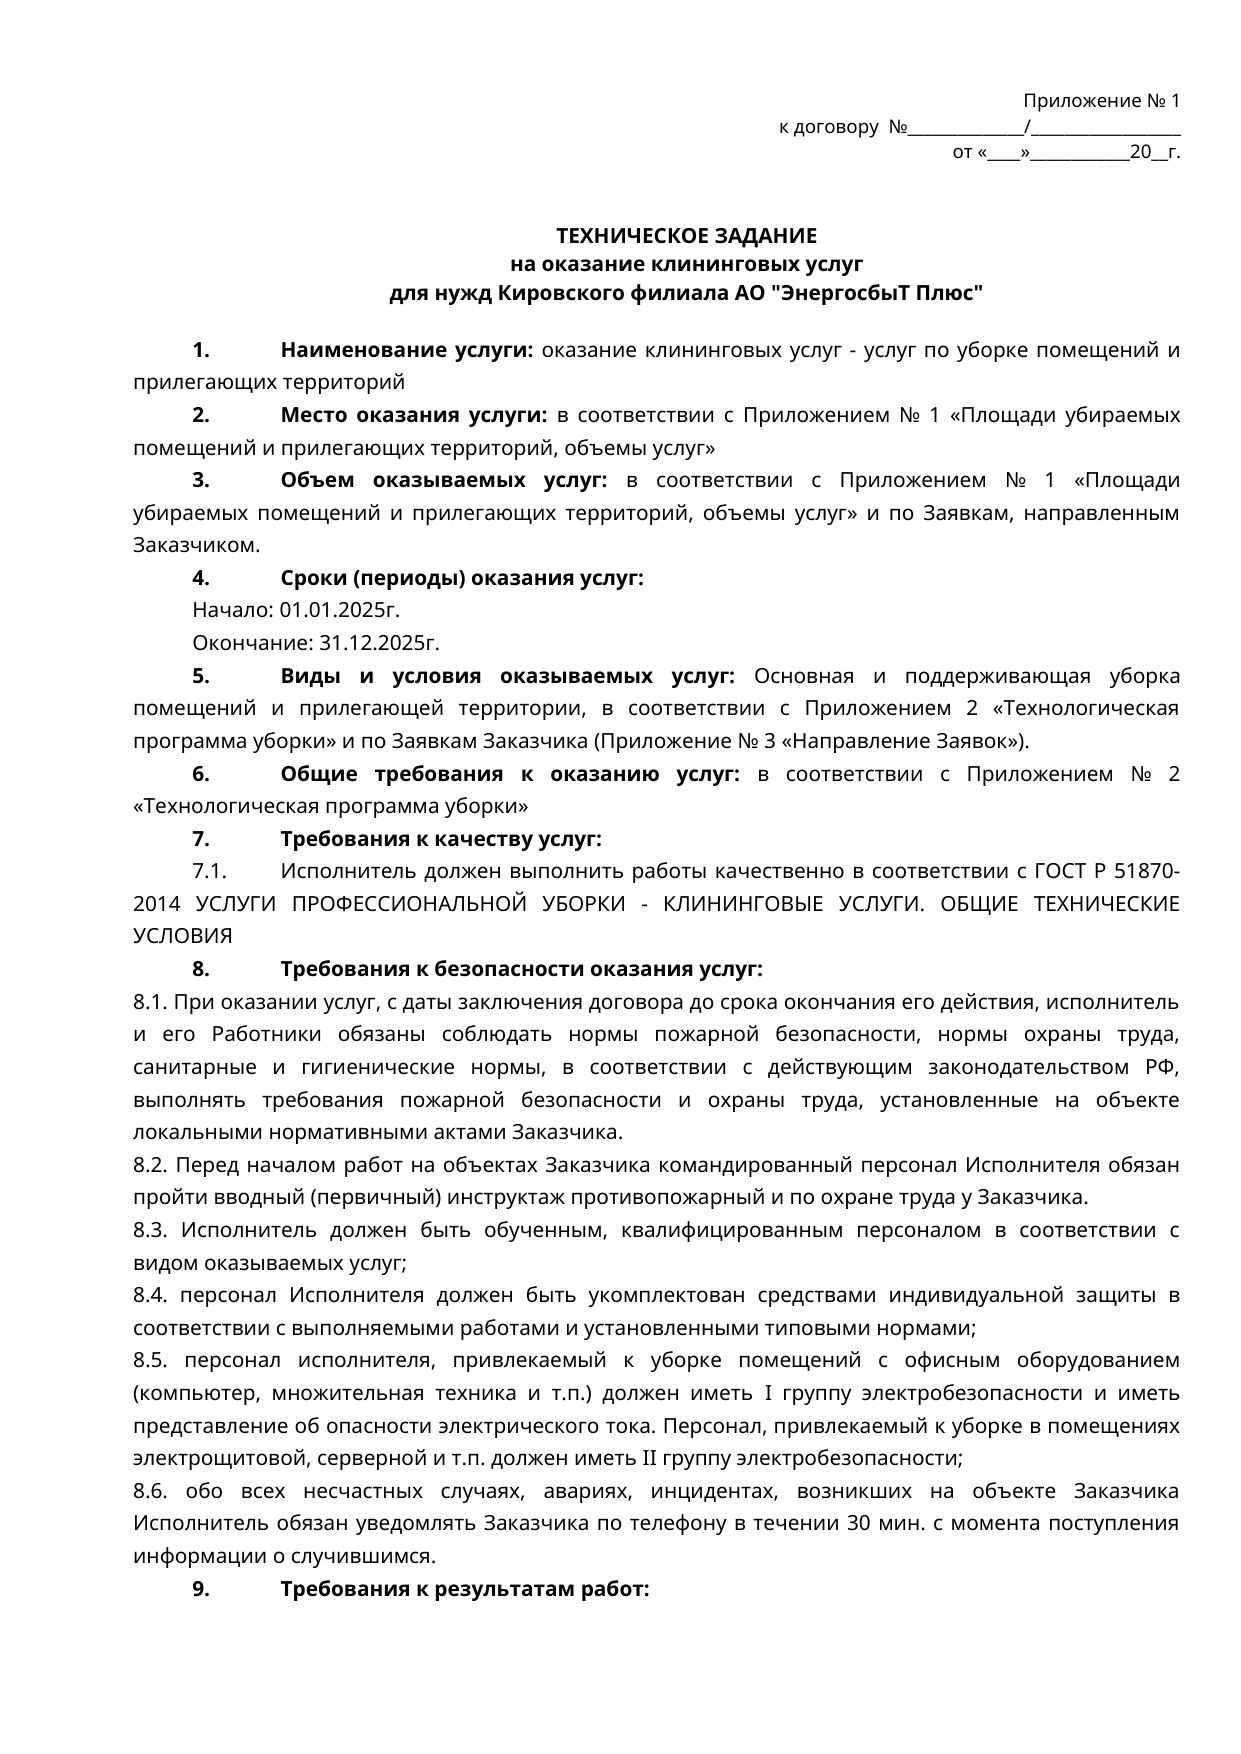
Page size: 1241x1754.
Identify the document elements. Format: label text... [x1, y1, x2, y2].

text Окончание: 31.12.2025г. [192, 628, 1181, 657]
text 8.5. персонал исполнителя, привлекаемый к уборке помещений с офисным оборудованием (компьютер, множительная техника и т.п.) должен иметь I группу электробезопасности и иметь представление об опасности электрического тока. Персонал, привлекаемый к уборке в помещениях электрощитовой, серверной и т.п. должен иметь II группу электробезопасности; [133, 1346, 1181, 1472]
text 8.3. Исполнитель должен быть обученным, квалифицированным персоналом в соответствии с видом оказываемых услуг; [133, 1215, 1181, 1276]
list Виды и условия оказываемых услуг: Основная и поддерживающая уборка помещений и прилегающей территории, в соответствии с Приложением 2 «Технологическая программа уборки» и по Заявкам Заказчика (Приложение № 3 «Направление Заявок»). [133, 661, 1181, 754]
text ТЕХНИЧЕСКОЕ ЗАДАНИЕ [133, 221, 1181, 249]
list Объем оказываемых услуг: в соответствии с Приложением № 1 «Площади убираемых помещений и прилегающих территорий, объемы услуг» и по Заявкам, направленным Заказчиком. [133, 465, 1181, 559]
text к договору №______________/__________________ [133, 113, 1181, 139]
list Сроки (периоды) оказания услуг: [133, 563, 1181, 591]
list Требования к безопасности оказания услуг: [133, 954, 1181, 983]
text 8.2. Перед началом работ на объектах Заказчика командированный персонал Исполнителя обязан пройти вводный (первичный) инструктаж противопожарный и по охране труда у Заказчика. [133, 1150, 1181, 1211]
text 8.6. обо всех несчастных случаях, авариях, инцидентах, возникших на объекте Заказчика Исполнитель обязан уведомлять Заказчика по телефону в течении 30 мин. с момента поступления информации о случившимся. [133, 1476, 1181, 1569]
text на оказание клининговых услуг [133, 249, 1181, 278]
text для нужд Кировского филиала АО "ЭнергосбыТ Плюс" [133, 278, 1181, 306]
list Общие требования к оказанию услуг: в соответствии с Приложением № 2 «Технологическая программа уборки» [133, 759, 1181, 820]
text Начало: 01.01.2025г. [192, 596, 1181, 624]
list Исполнитель должен выполнить работы качественно в соответствии с ГОСТ Р 51870-2014 УСЛУГИ ПРОФЕССИОНАЛЬНОЙ УБОРКИ - КЛИНИНГОВЫЕ УСЛУГИ. ОБЩИЕ ТЕХНИЧЕСКИЕ УСЛОВИЯ [133, 856, 1181, 950]
list Место оказания услуги: в соответствии с Приложением № 1 «Площади убираемых помещений и прилегающих территорий, объемы услуг» [133, 400, 1181, 461]
text 8.1. При оказании услуг, с даты заключения договора до срока окончания его действия, исполнитель и его Работники обязаны соблюдать нормы пожарной безопасности, нормы охраны труда, санитарные и гигиенические нормы, в соответствии с действующим законодательством РФ, выполнять требования пожарной безопасности и охраны труда, установленные на объекте локальными нормативными актами Заказчика. [133, 987, 1181, 1146]
text от «____»____________20__г. [133, 139, 1181, 164]
list Требования к качеству услуг: [133, 824, 1181, 852]
list Наименование услуги: оказание клининговых услуг - услуг по уборке помещений и прилегающих территорий [133, 335, 1181, 396]
list Требования к результатам работ: [133, 1574, 1181, 1602]
text 8.4. персонал Исполнителя должен быть укомплектован средствами индивидуальной защиты в соответствии с выполняемыми работами и установленными типовыми нормами; [133, 1280, 1181, 1341]
text Приложение № 1 [133, 88, 1181, 113]
